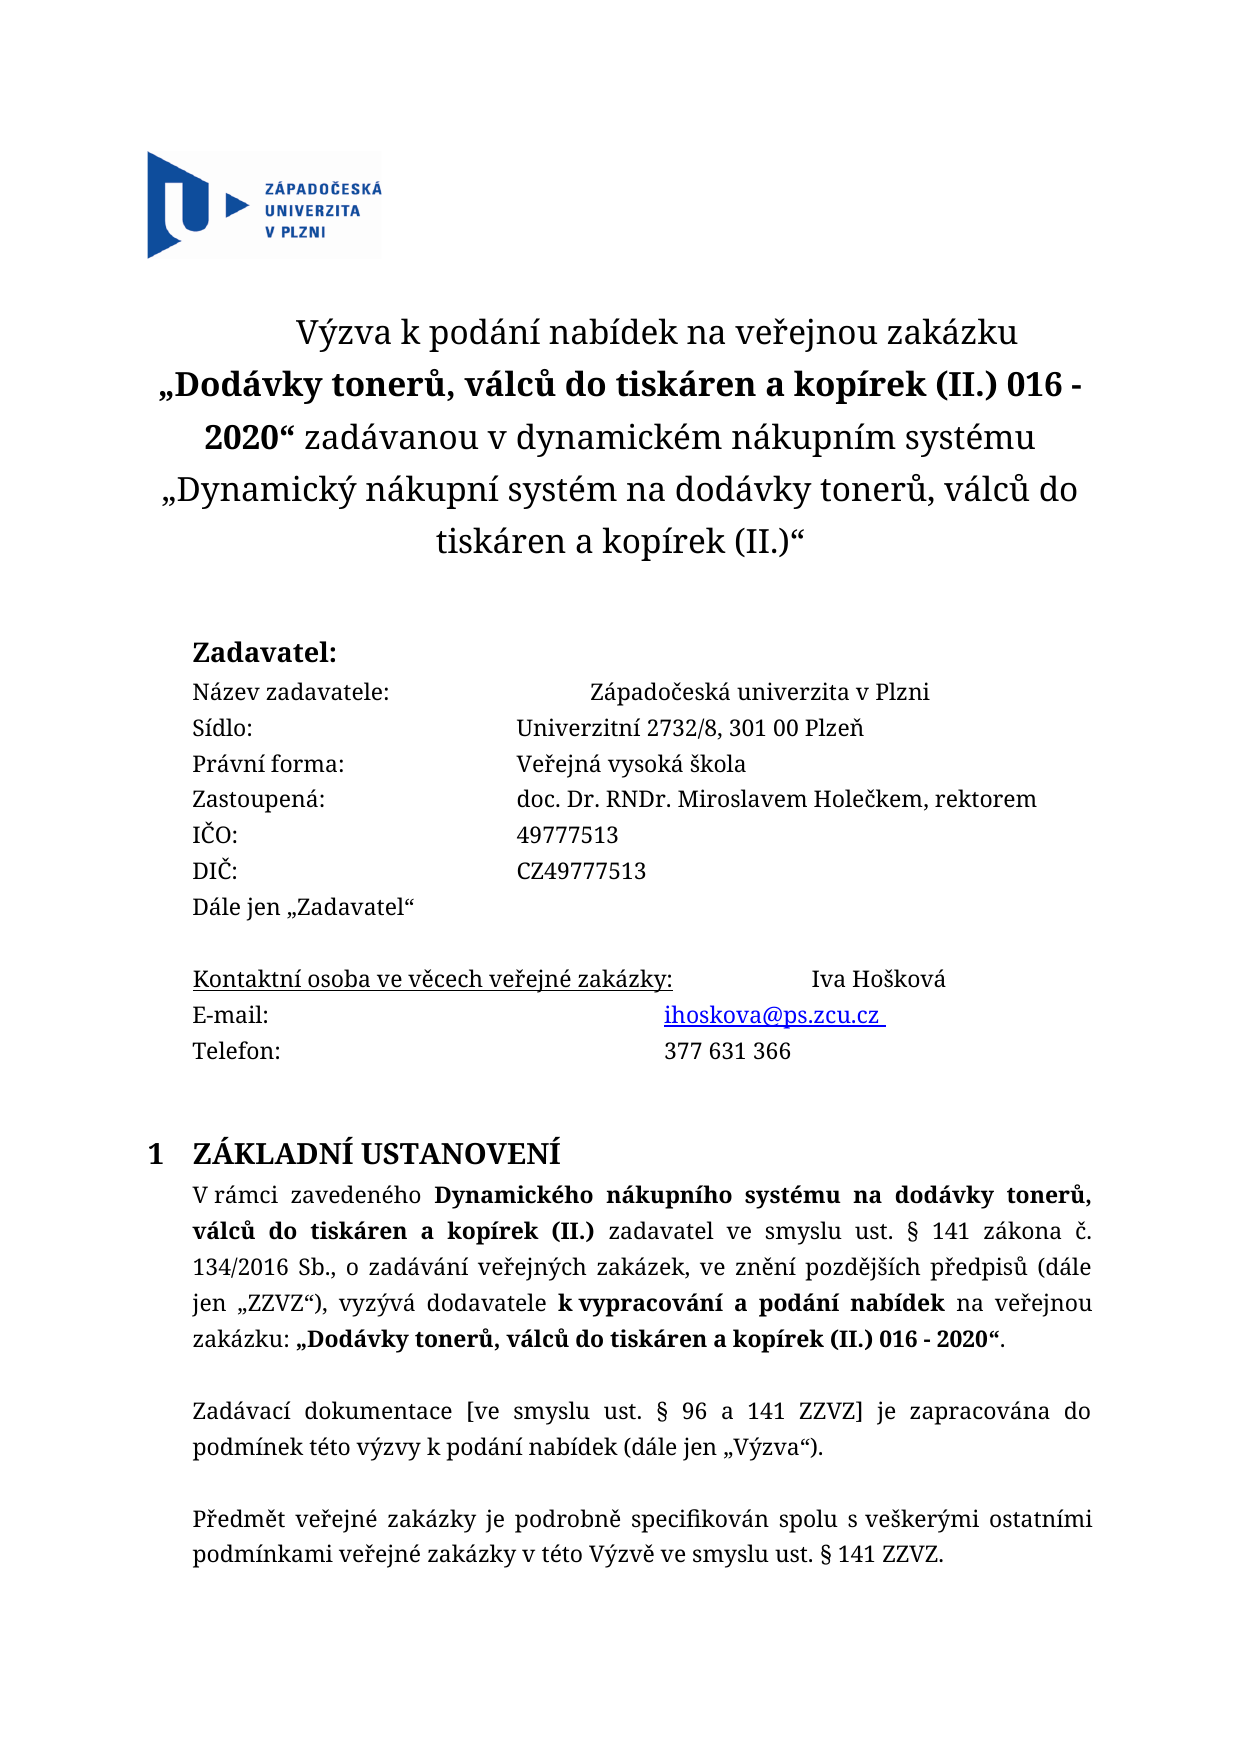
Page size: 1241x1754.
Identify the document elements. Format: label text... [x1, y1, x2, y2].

text Dále jen „Zadavatel“ [148, 891, 1093, 922]
picture [147, 151, 382, 259]
text Telefon: 377 631 366 [148, 1035, 1093, 1066]
text DIČ: CZ49777513 [148, 855, 1093, 887]
text Předmět veřejné zakázky je podrobně specifikován spolu s veškerými ostatními podmínkami veřejné zakázky v této Výzvě ve smyslu ust. § 141 ZZVZ. [192, 1502, 1093, 1570]
text V rámci zavedeného Dynamického nákupního systému na dodávky tonerů, válců do tiskáren a kopírek (II.) zadavatel ve smyslu ust. § 141 zákona č. 134/2016 Sb., o zadávání veřejných zakázek, ve znění pozdějších předpisů (dále jen „ZZVZ“), vyzývá dodavatele k vypracování a podání nabídek na veřejnou zakázku: „Dodávky tonerů, válců do tiskáren a kopírek (II.) 016 - 2020“. [192, 1179, 1093, 1354]
text Kontaktní osoba ve věcech veřejné zakázky: Iva Hošková [148, 963, 1093, 994]
text Výzva k podání nabídek na veřejnou zakázku „Dodávky tonerů, válců do tiskáren a kopírek (II.) 016 - 2020“ zadávanou v dynamickém nákupním systému „Dynamický nákupní systém na dodávky tonerů, válců do tiskáren a kopírek (II.)“ [148, 309, 1093, 563]
text E-mail: ihoskova@ps.zcu.cz [148, 999, 1093, 1030]
text IČO: 49777513 [148, 819, 1093, 851]
text Zadávací dokumentace [ve smyslu ust. § 96 a 141 ZZVZ] je zapracována do podmínek této výzvy k podání nabídek (dále jen „Výzva“). [192, 1395, 1093, 1462]
text Zastoupená: doc. Dr. RNDr. Miroslavem Holečkem, rektorem [192, 783, 1093, 815]
text Sídlo: Univerzitní 2732/8, 301 00 Plzeň [148, 712, 1093, 743]
text Právní forma: Veřejná vysoká škola [148, 747, 1093, 779]
subtitle ZÁKLADNÍ USTANOVENÍ [148, 1133, 1093, 1173]
text Zadavatel: [192, 633, 1093, 670]
text Název zadavatele: Západočeská univerzita v Plzni [148, 676, 1093, 707]
